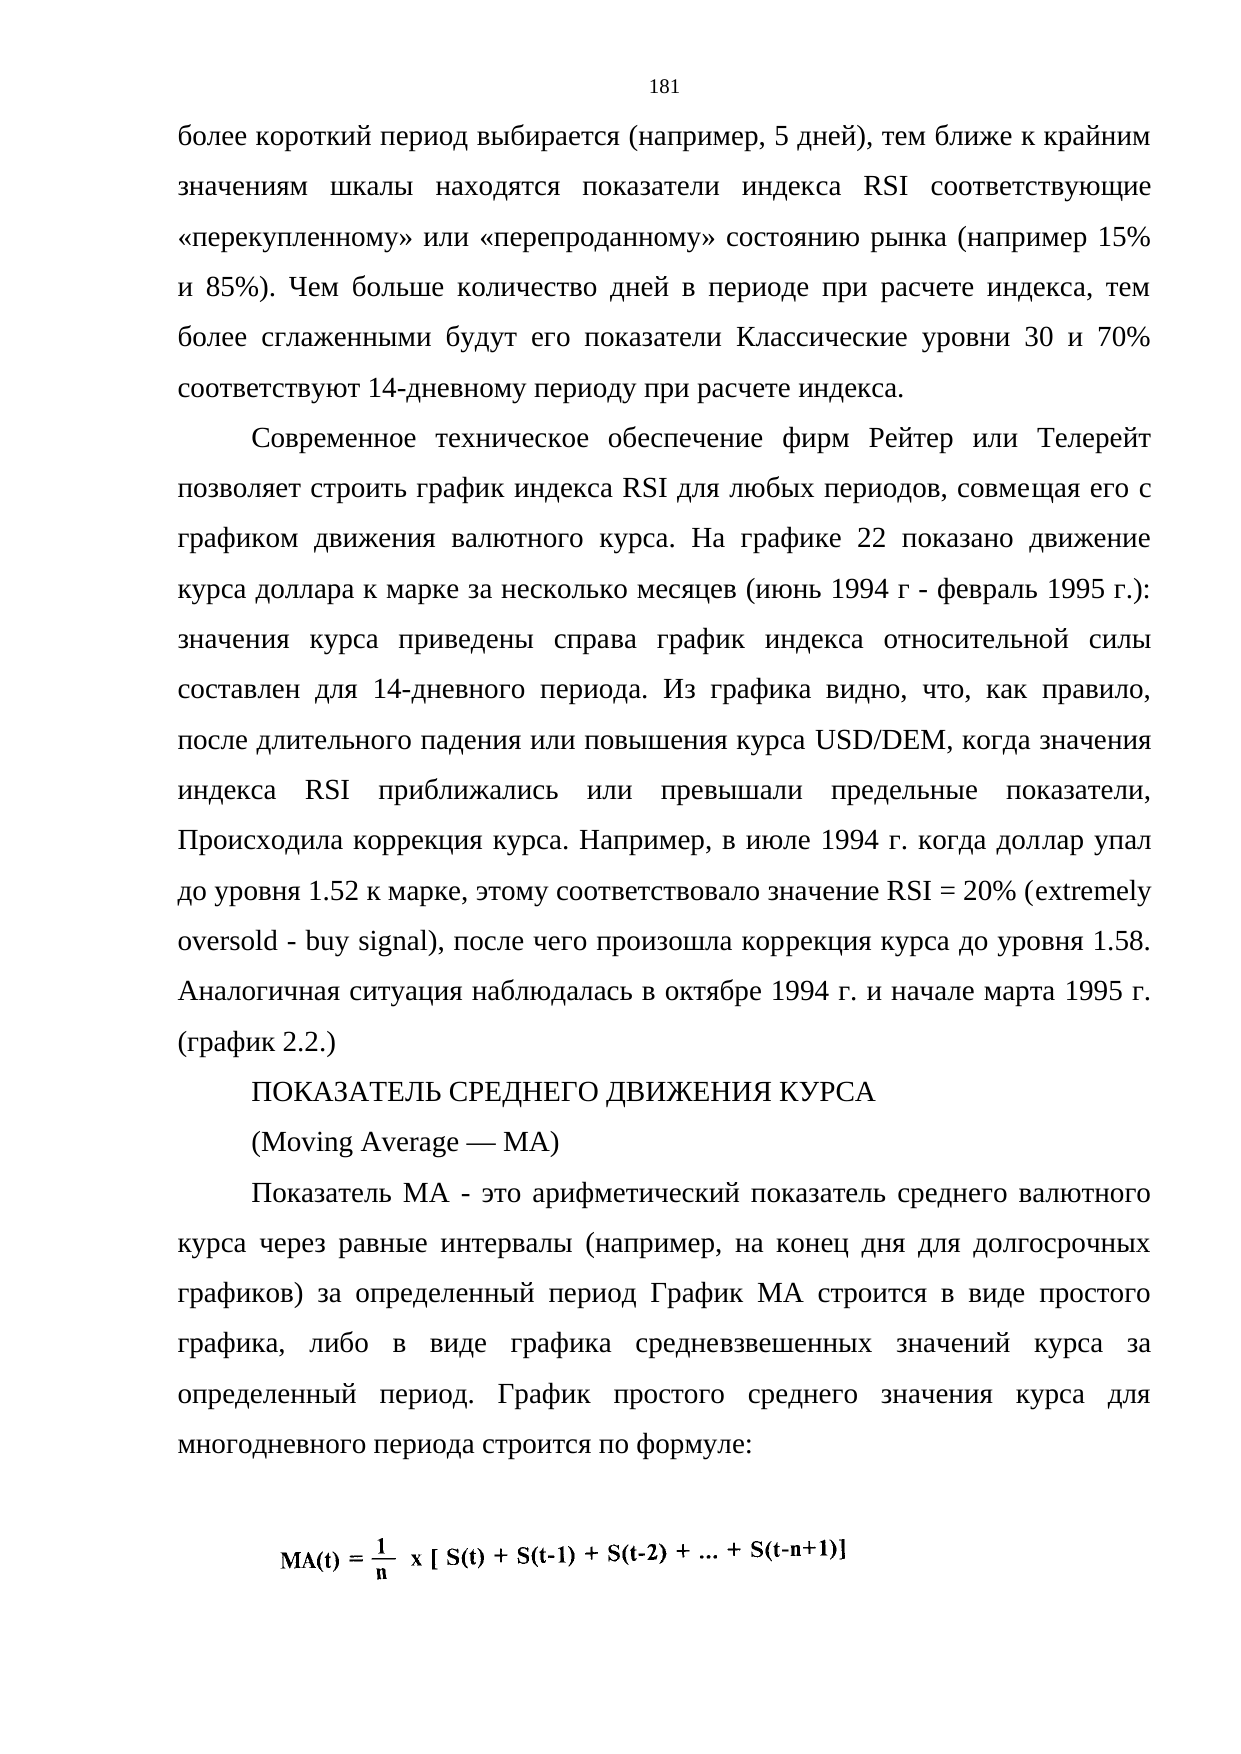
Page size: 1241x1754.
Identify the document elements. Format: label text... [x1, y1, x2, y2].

picture [251, 1526, 866, 1594]
text Показатель МА - это арифметический показатель среднего валютного курса через равные интервалы (например, на конец дня для долгосрочных графиков) за определенный период График МА строится в виде простого графика, либо в виде графика средневзвешенных значений курса за определенный период. График простого среднего значения курса для многодневного периода строится по формуле: [177, 1175, 1152, 1460]
text ПОКАЗАТЕЛЬ СРЕДНЕГО ДВИЖЕНИЯ КУРСА [177, 1074, 1152, 1108]
text Современное техническое обеспечение фирм Рейтер или Телерейт позволяет строить график индекса RSI для любых периодов, совмещая его с графиком движения валютного курса. На графике 22 показано движение курса доллара к марке за несколько месяцев (июнь 1994 г - февраль 1995 г.): значения курса приведены справа график индекса относительной силы составлен для 14-дневного периода. Из графика видно, что, как правило, после длительного падения или повышения курса USD/DEM, когда значения индекса RSI приближались или превышали предельные показатели, Происходила коррекция курса. Например, в июле 1994 г. когда доллар упал до уровня 1.52 к марке, этому соответствовало значение RSI = 20% (extremely oversold - buy signal), после чего произошла коррекция курса до уровня 1.58. Аналогичная ситуация наблюдалась в октябре 1994 г. и начале марта 1995 г. (график 2.2.) [177, 420, 1152, 1057]
text (Moving Average — МА) [177, 1124, 1152, 1158]
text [177, 118, 1152, 403]
